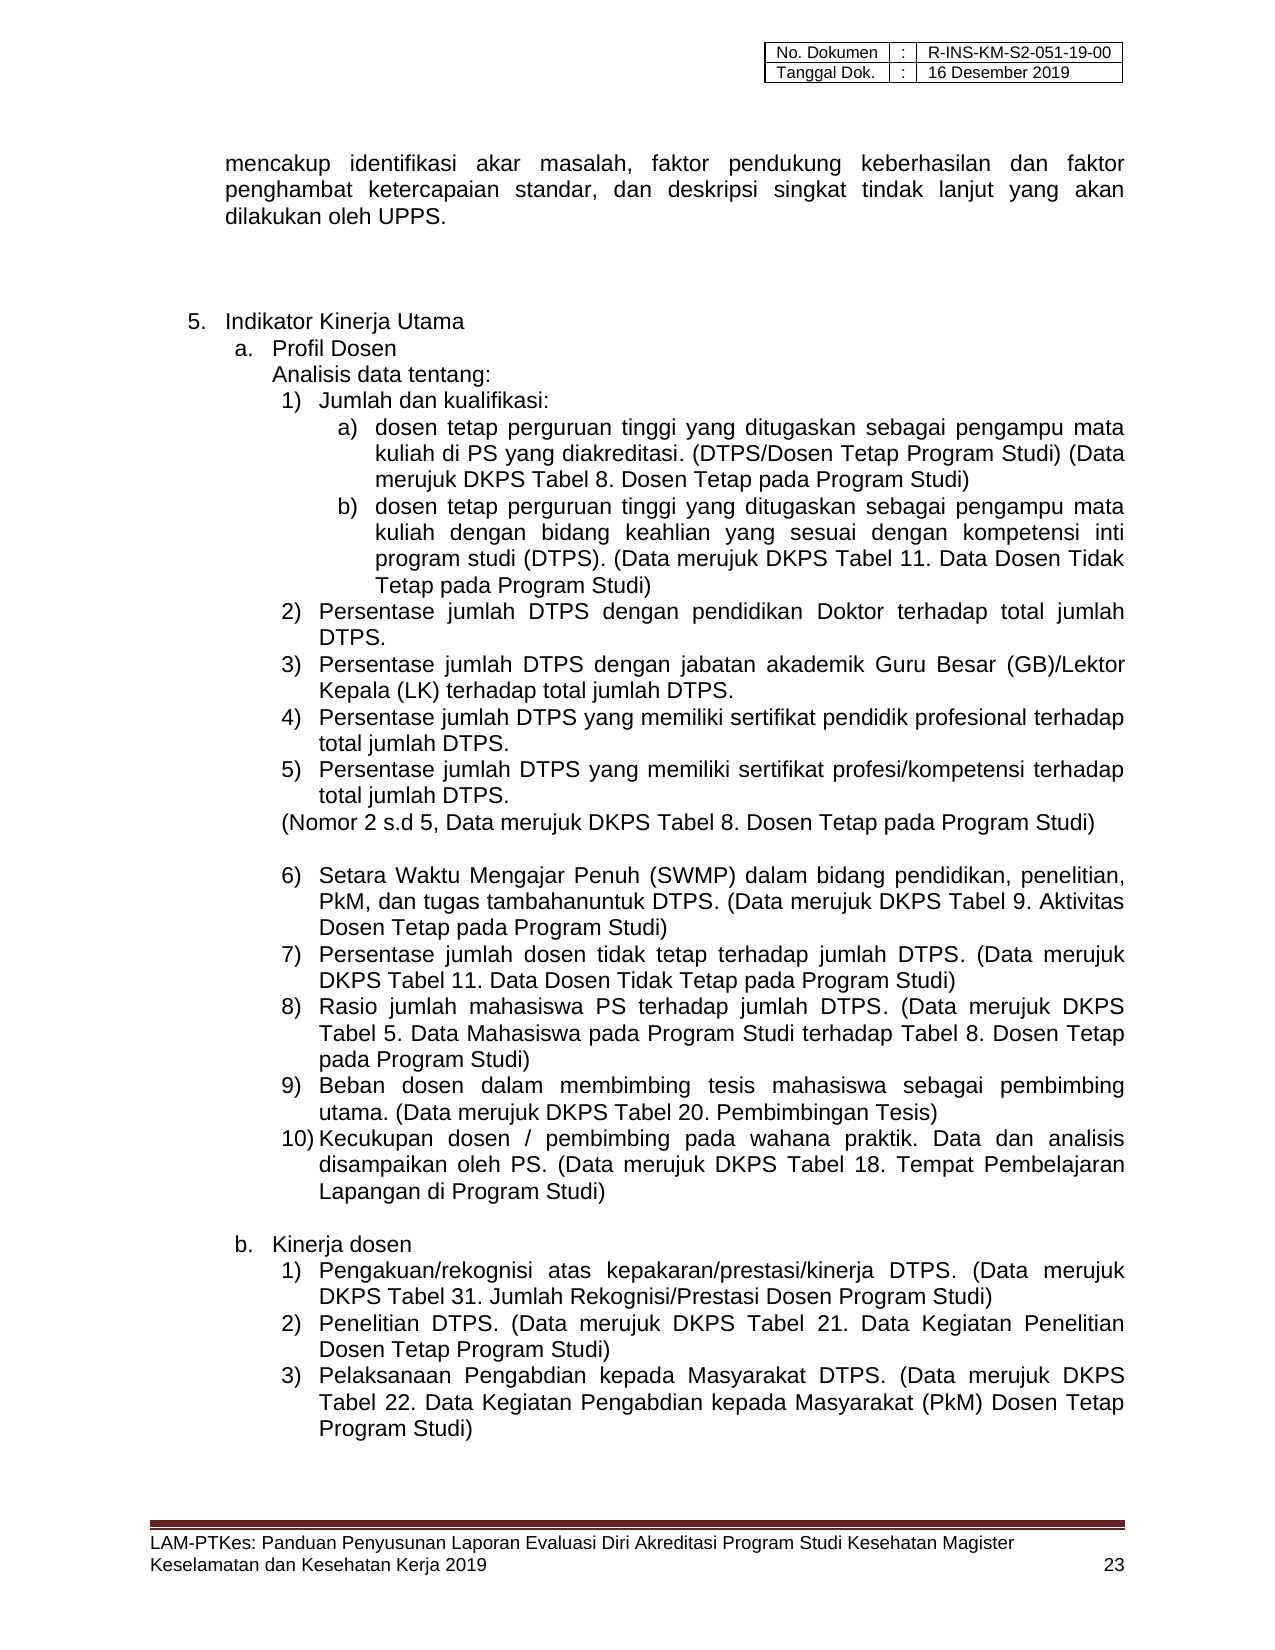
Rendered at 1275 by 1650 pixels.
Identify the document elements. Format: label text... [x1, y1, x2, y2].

text Analisis data tentang: [272, 361, 1125, 387]
list Rasio jumlah mahasiswa PS terhadap jumlah DTPS. (Data merujuk DKPS Tabel 5. Data Mahasiswa pada Program Studi terhadap Tabel 8. Dosen Tetap pada Program Studi) [281, 993, 1125, 1072]
list Persentase jumlah dosen tidak tetap terhadap jumlah DTPS. (Data merujuk DKPS Tabel 11. Data Dosen Tidak Tetap pada Program Studi) [281, 941, 1125, 993]
list Persentase jumlah DTPS yang memiliki sertifikat pendidik profesional terhadap total jumlah DTPS. [281, 703, 1125, 756]
list Pelaksanaan Pengabdian kepada Masyarakat DTPS. (Data merujuk DKPS Tabel 22. Data Kegiatan Pengabdian kepada Masyarakat (PkM) Dosen Tetap Program Studi) [281, 1362, 1125, 1441]
list Beban dosen dalam membimbing tesis mahasiswa sebagai pembimbing utama. (Data merujuk DKPS Tabel 20. Pembimbingan Tesis) [281, 1072, 1125, 1125]
list Persentase jumlah DTPS dengan pendidikan Doktor terhadap total jumlah DTPS. [281, 598, 1125, 651]
list Jumlah dan kualifikasi: [281, 387, 1125, 413]
list Setara Waktu Mengajar Penuh (SWMP) dalam bidang pendidikan, penelitian, PkM, dan tugas tambahanuntuk DTPS. (Data merujuk DKPS Tabel 9. Aktivitas Dosen Tetap pada Program Studi) [281, 862, 1125, 941]
list dosen tetap perguruan tinggi yang ditugaskan sebagai pengampu mata kuliah dengan bidang keahlian yang sesuai dengan kompetensi inti program studi (DTPS). (Data merujuk DKPS Tabel 11. Data Dosen Tidak Tetap pada Program Studi) [337, 493, 1125, 598]
list Penelitian DTPS. (Data merujuk DKPS Tabel 21. Data Kegiatan Penelitian Dosen Tetap Program Studi) [281, 1309, 1125, 1362]
list Persentase jumlah DTPS dengan jabatan akademik Guru Besar (GB)/Lektor Kepala (LK) terhadap total jumlah DTPS. [281, 651, 1125, 703]
list Profil Dosen [234, 334, 1125, 361]
list Indikator Kinerja Utama [187, 308, 1125, 334]
list Persentase jumlah DTPS yang memiliki sertifikat profesi/kompetensi terhadap total jumlah DTPS. [281, 756, 1125, 809]
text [225, 150, 1125, 229]
text (Nomor 2 s.d 5, Data merujuk DKPS Tabel 8. Dosen Tetap pada Program Studi) [281, 809, 1125, 835]
list Kinerja dosen [234, 1231, 1125, 1257]
list Kecukupan dosen / pembimbing pada wahana praktik. Data dan analisis disampaikan oleh PS. (Data merujuk DKPS Tabel 18. Tempat Pembelajaran Lapangan di Program Studi) [281, 1125, 1125, 1204]
list dosen tetap perguruan tinggi yang ditugaskan sebagai pengampu mata kuliah di PS yang diakreditasi. (DTPS/Dosen Tetap Program Studi) (Data merujuk DKPS Tabel 8. Dosen Tetap pada Program Studi) [337, 413, 1125, 493]
list Pengakuan/rekognisi atas kepakaran/prestasi/kinerja DTPS. (Data merujuk DKPS Tabel 31. Jumlah Rekognisi/Prestasi Dosen Program Studi) [281, 1257, 1125, 1309]
